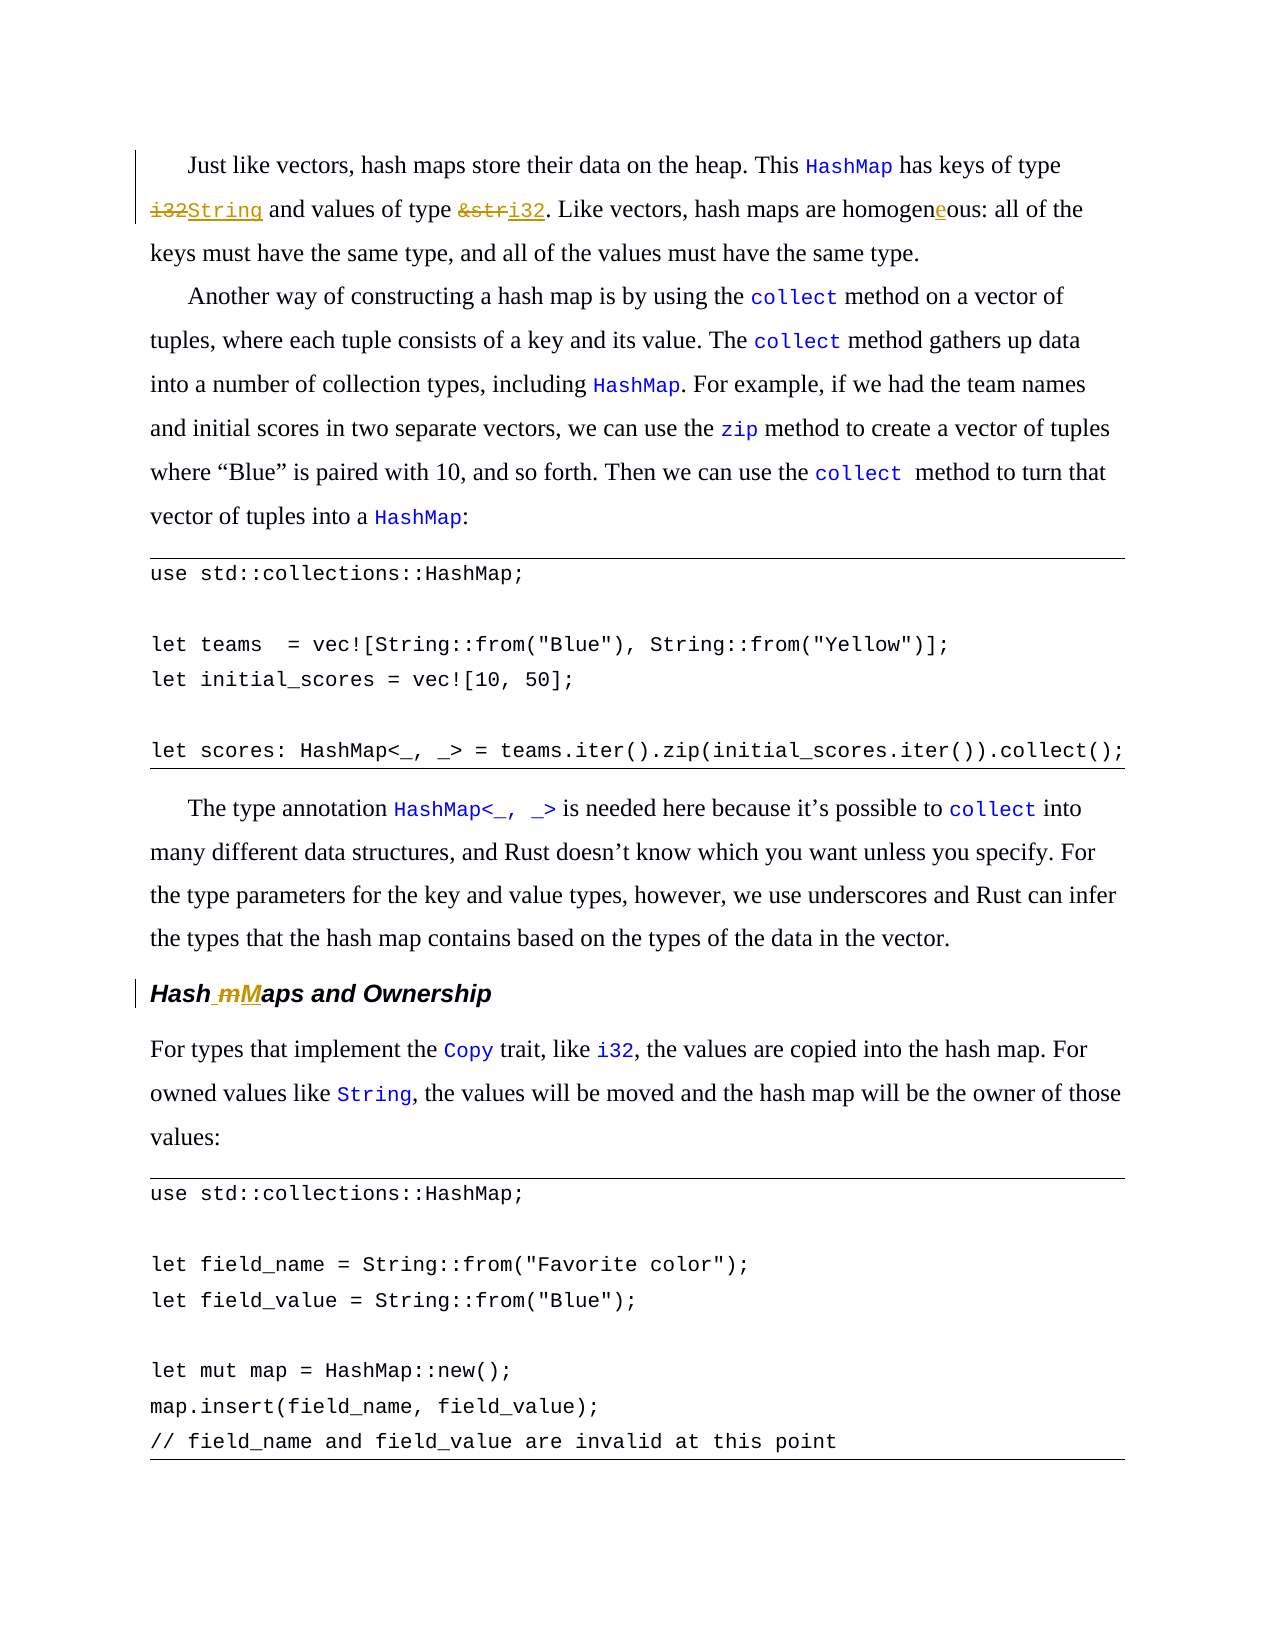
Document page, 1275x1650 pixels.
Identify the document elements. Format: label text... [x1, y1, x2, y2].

text The type annotation HashMap<_, _> is needed here because it’s possible to collect into many different data structures, and Rust doesn’t know which you want unless you specify. For the type parameters for the key and value types, however, we use underscores and Rust can infer the types that the hash map contains based on the types of the data in the vector. [150, 793, 1125, 952]
text let scores: HashMap<_, _> = teams.iter().zip(initial_scores.iter()).collect(); [150, 740, 1125, 768]
text Just like vectors, hash maps store their data on the heap. This HashMap has keys of type and values of type . Like vectors, hash maps are homogenous: all of the keys must have the same type, and all of the values must have the same type. [150, 150, 1125, 267]
text use std::collections::HashMap; [150, 559, 1125, 587]
text // field_name and field_value are invalid at this point [150, 1431, 1125, 1459]
text use std::collections::HashMap; [150, 1179, 1125, 1207]
text let field_value = String::from("Blue"); [150, 1289, 1125, 1313]
text let teams = vec![String::from("Blue"), String::from("Yellow")]; [150, 634, 1125, 657]
text let field_name = String::from("Favorite color"); [150, 1254, 1125, 1278]
text let initial_scores = vec![10, 50]; [150, 669, 1125, 693]
text For types that implement the Copy trait, like i32, the values are copied into the hash map. For owned values like String, the values will be moved and the hash map will be the owner of those values: [150, 1034, 1125, 1151]
text let mut map = HashMap::new(); [150, 1360, 1125, 1384]
text map.insert(field_name, field_value); [150, 1396, 1125, 1419]
text Hashaps and Ownership [150, 979, 1125, 1008]
text Another way of constructing a hash map is by using the collect method on a vector of tuples, where each tuple consists of a key and its value. The collect method gathers up data into a number of collection types, including HashMap. For example, if we had the team names and initial scores in two separate vectors, we can use the zip method to create a vector of tuples where “Blue” is paired with 10, and so forth. Then we can use the collect method to turn that vector of tuples into a HashMap: [150, 281, 1125, 530]
